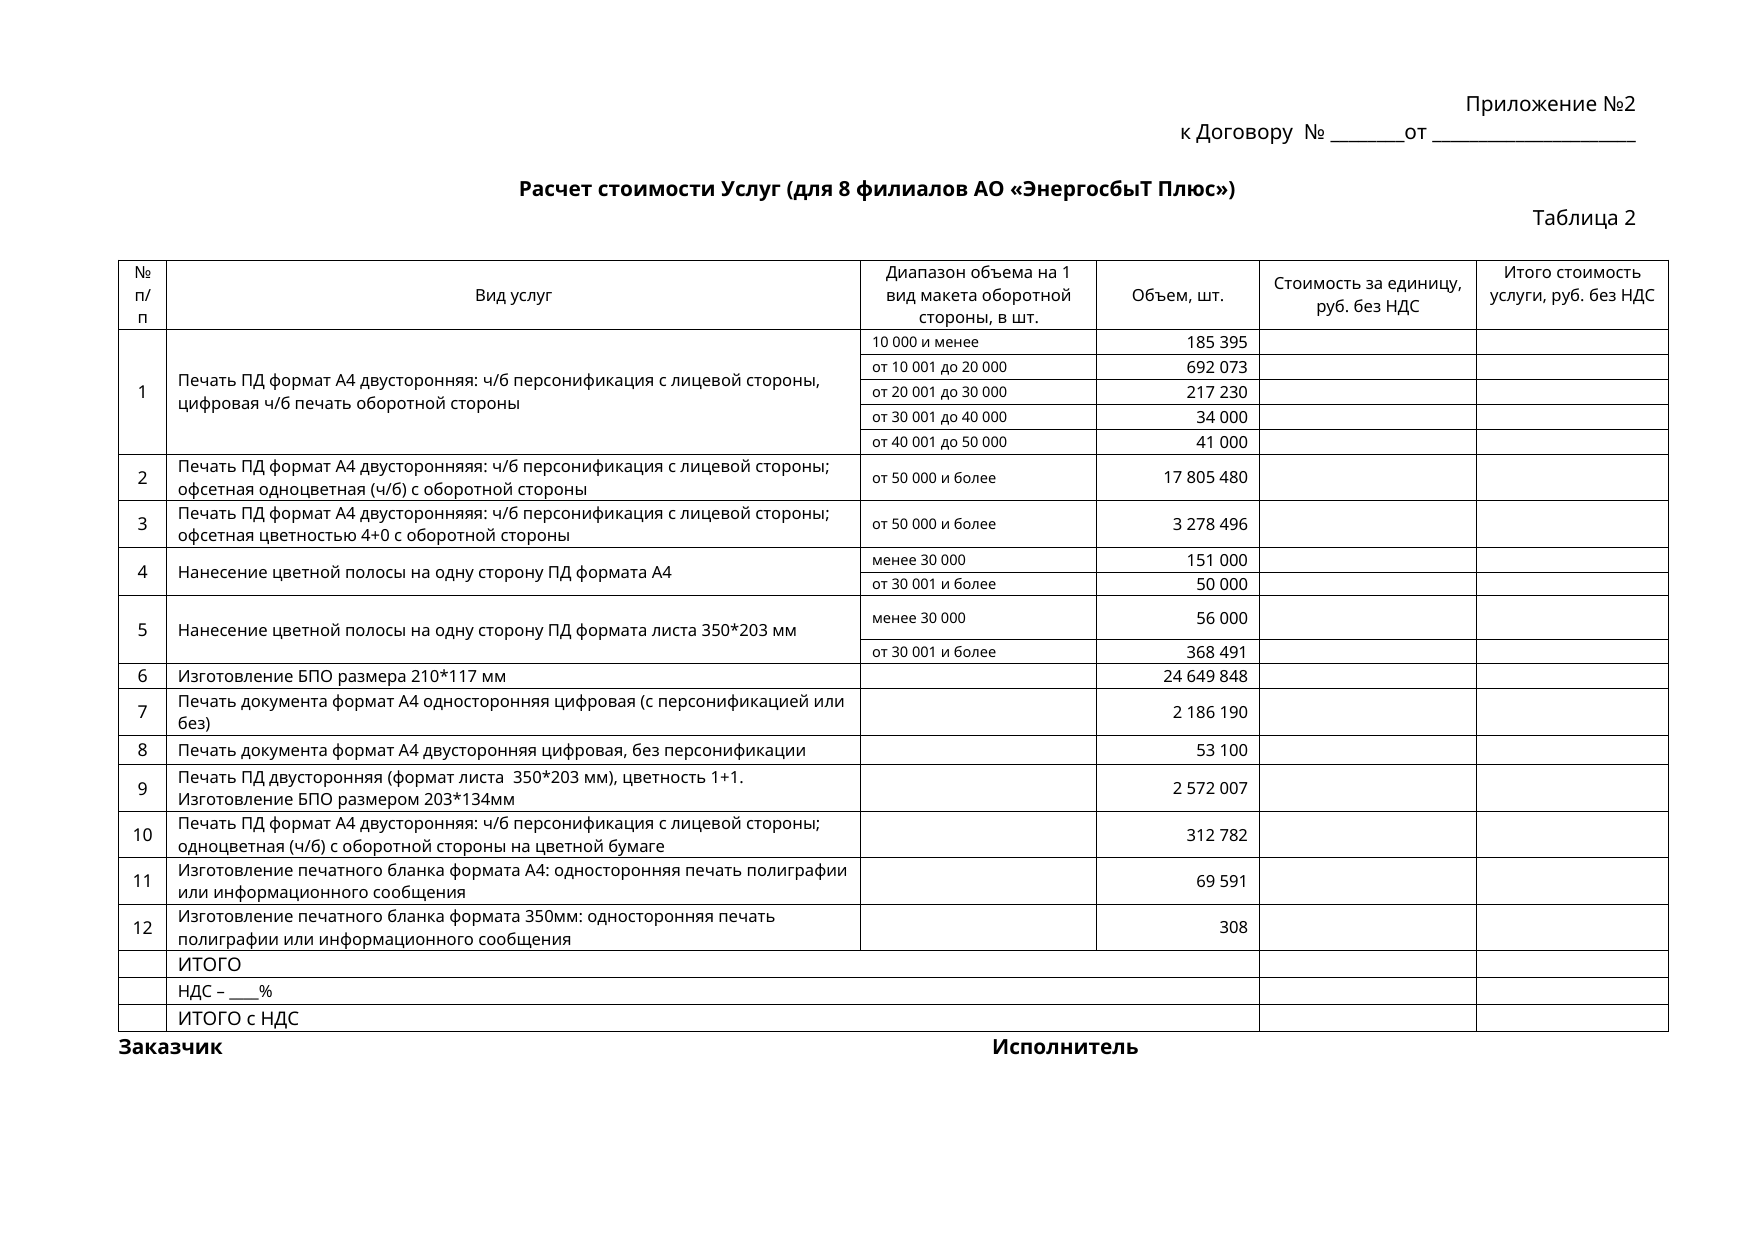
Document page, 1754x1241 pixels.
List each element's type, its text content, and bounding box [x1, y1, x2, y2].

subtitle к Договору № ________от ______________________ [118, 117, 1636, 146]
table_cell [1260, 689, 1476, 734]
table_cell 217 230 [1097, 380, 1259, 404]
table_cell [1260, 455, 1476, 500]
table_cell [1477, 905, 1668, 950]
table_cell от 20 001 до 30 000 [861, 380, 1096, 404]
table_cell [1260, 978, 1476, 1004]
table_cell [1260, 573, 1476, 595]
table_cell Изготовление печатного бланка формата А4: односторонняя печать полиграфии или информационного сообщения [167, 858, 860, 904]
table_cell Печать документа формат А4 двусторонняя цифровая, без персонификации [167, 736, 860, 764]
table_cell Изготовление БПО размера 210*117 мм [167, 664, 860, 688]
text Заказчик Исполнитель [118, 1032, 1636, 1061]
table_cell 69 591 [1097, 858, 1259, 904]
table_cell [1260, 380, 1476, 404]
table_cell 1 [119, 330, 166, 454]
table_cell [1477, 689, 1668, 734]
table_cell [1477, 355, 1668, 379]
table_cell от 10 001 до 20 000 [861, 355, 1096, 379]
table_cell 8 [119, 736, 166, 764]
table_cell 7 [119, 689, 166, 734]
table_cell Изготовление печатного бланка формата 350мм: односторонняя печать полиграфии или информационного сообщения [167, 905, 860, 950]
table_cell [1260, 951, 1476, 977]
table_cell [861, 858, 1096, 904]
table_cell 34 000 [1097, 405, 1259, 429]
table_cell [1260, 858, 1476, 904]
table_cell [1477, 736, 1668, 764]
table_cell 11 [119, 858, 166, 904]
table_cell [1477, 596, 1668, 639]
table_header Стоимость за единицу, руб. без НДС [1260, 261, 1476, 329]
table_cell [1477, 664, 1668, 688]
table_cell [119, 1005, 166, 1031]
text Таблица 2 [118, 203, 1636, 231]
table_cell [1260, 596, 1476, 639]
table_cell НДС – ____% [167, 978, 1259, 1004]
table_cell от 30 001 и более [861, 573, 1096, 595]
table_cell [1260, 765, 1476, 811]
table_cell [1477, 455, 1668, 500]
table_cell [1260, 430, 1476, 454]
table_header Объем, шт. [1097, 261, 1259, 329]
table_cell Печать ПД двусторонняя (формат листа 350*203 мм), цветность 1+1. Изготовление БПО размером 203*134мм [167, 765, 860, 811]
text Приложение №2 [118, 89, 1636, 117]
table_header Итого стоимость услуги, руб. без НДС [1477, 261, 1668, 329]
table_cell 185 395 [1097, 330, 1259, 354]
table_cell [861, 765, 1096, 811]
table_cell Нанесение цветной полосы на одну сторону ПД формата А4 [167, 548, 860, 595]
table_cell ИТОГО с НДС [167, 1005, 1259, 1031]
table_cell [1477, 812, 1668, 857]
table_cell от 50 000 и более [861, 501, 1096, 547]
table_cell [1477, 501, 1668, 547]
table_cell [1260, 1005, 1476, 1031]
table_cell [1477, 858, 1668, 904]
table_cell [861, 689, 1096, 734]
table_cell 3 [119, 501, 166, 547]
table_cell [1477, 330, 1668, 354]
table_header № п/п [119, 261, 166, 329]
table_header Диапазон объема на 1 вид макета оборотной стороны, в шт. [861, 261, 1096, 329]
table_cell [1260, 736, 1476, 764]
table_cell 9 [119, 765, 166, 811]
table_cell Печать документа формат А4 односторонняя цифровая (с персонификацией или без) [167, 689, 860, 734]
table_cell [861, 905, 1096, 950]
table_cell [1477, 573, 1668, 595]
table_cell 41 000 [1097, 430, 1259, 454]
table_cell [1260, 405, 1476, 429]
table_cell 56 000 [1097, 596, 1259, 639]
table_cell 53 100 [1097, 736, 1259, 764]
table_cell [861, 736, 1096, 764]
table_cell 151 000 [1097, 548, 1259, 572]
table_cell 10 000 и менее [861, 330, 1096, 354]
table_cell от 30 001 и более [861, 640, 1096, 663]
table_cell 692 073 [1097, 355, 1259, 379]
table_cell Печать ПД формат А4 двусторонняяя: ч/б персонификация с лицевой стороны; офсетная одноцветная (ч/б) с оборотной стороны [167, 455, 860, 500]
table_header Вид услуг [167, 261, 860, 329]
table_cell [1477, 380, 1668, 404]
table_cell 24 649 848 [1097, 664, 1259, 688]
table_cell [119, 978, 166, 1004]
table_cell менее 30 000 [861, 548, 1096, 572]
table_cell Печать ПД формат А4 двусторонняя: ч/б персонификация с лицевой стороны; одноцветная (ч/б) с оборотной стороны на цветной бумаге [167, 812, 860, 857]
table_cell от 50 000 и более [861, 455, 1096, 500]
table_cell 2 186 190 [1097, 689, 1259, 734]
table_cell Печать ПД формат А4 двусторонняя: ч/б персонификация с лицевой стороны, цифровая ч/б печать оборотной стороны [167, 330, 860, 454]
table_cell [861, 812, 1096, 857]
table_cell от 30 001 до 40 000 [861, 405, 1096, 429]
table_cell [1477, 548, 1668, 572]
table_cell [1477, 951, 1668, 977]
table_cell 368 491 [1097, 640, 1259, 663]
subtitle Расчет стоимости Услуг (для 8 филиалов АО «ЭнергосбыТ Плюс») [118, 174, 1636, 203]
table_cell 6 [119, 664, 166, 688]
table_cell 5 [119, 596, 166, 663]
table_cell 3 278 496 [1097, 501, 1259, 547]
table_cell [1260, 355, 1476, 379]
table_cell [1260, 548, 1476, 572]
table_cell 10 [119, 812, 166, 857]
table_cell [1477, 430, 1668, 454]
table_cell 312 782 [1097, 812, 1259, 857]
table_cell [119, 951, 166, 977]
table_cell менее 30 000 [861, 596, 1096, 639]
table_cell 12 [119, 905, 166, 950]
table_cell [1477, 640, 1668, 663]
table_cell 2 [119, 455, 166, 500]
table_cell 17 805 480 [1097, 455, 1259, 500]
table_cell 308 [1097, 905, 1259, 950]
table_cell 4 [119, 548, 166, 595]
table_cell ИТОГО [167, 951, 1259, 977]
table_cell Нанесение цветной полосы на одну сторону ПД формата листа 350*203 мм [167, 596, 860, 663]
table_cell [1260, 330, 1476, 354]
table_cell 50 000 [1097, 573, 1259, 595]
table_cell [1477, 1005, 1668, 1031]
table_cell 2 572 007 [1097, 765, 1259, 811]
table_cell [1477, 978, 1668, 1004]
table_cell от 40 001 до 50 000 [861, 430, 1096, 454]
table_cell [1260, 905, 1476, 950]
table_cell [861, 664, 1096, 688]
table_cell [1260, 664, 1476, 688]
table_cell [1260, 640, 1476, 663]
table_cell [1477, 765, 1668, 811]
table_cell [1477, 405, 1668, 429]
table_cell [1260, 812, 1476, 857]
table_cell Печать ПД формат А4 двусторонняяя: ч/б персонификация с лицевой стороны; офсетная цветностью 4+0 с оборотной стороны [167, 501, 860, 547]
table_cell [1260, 501, 1476, 547]
